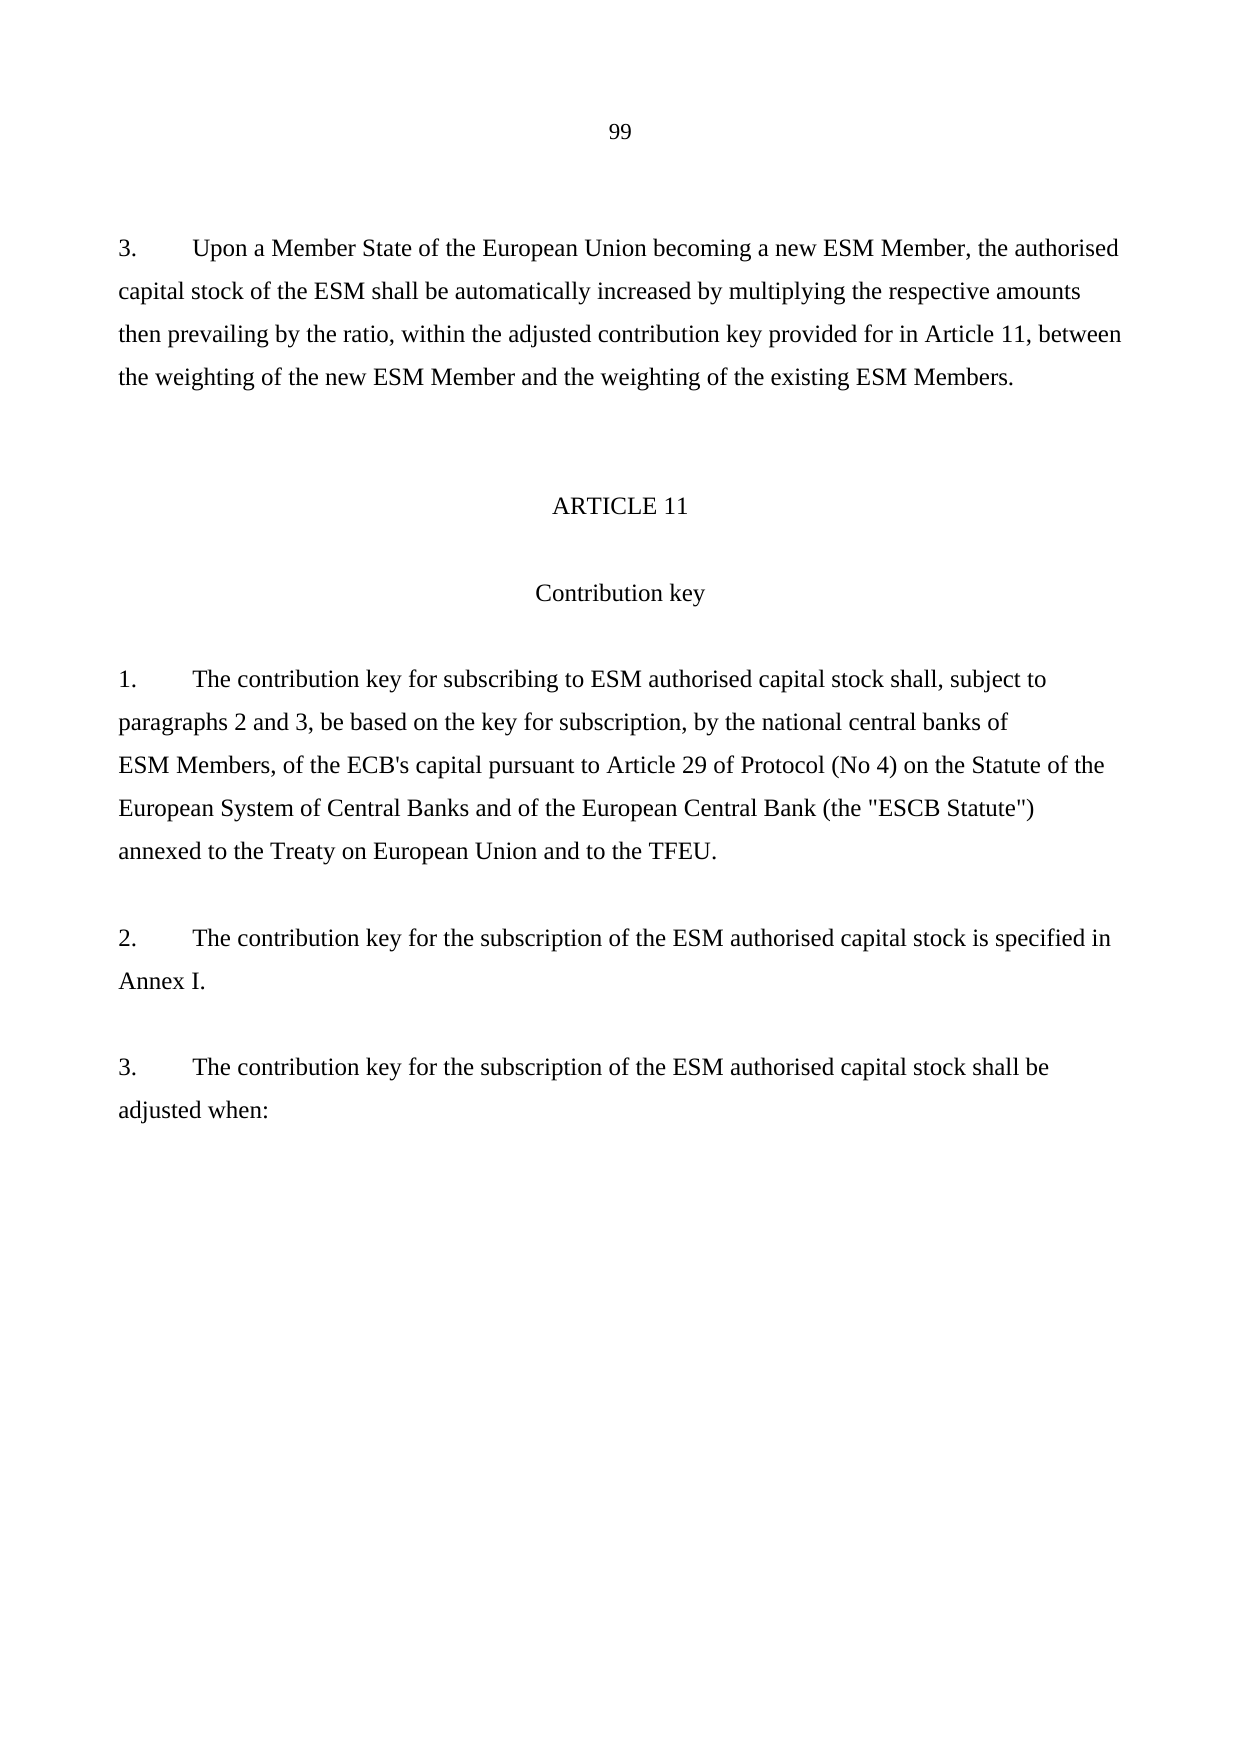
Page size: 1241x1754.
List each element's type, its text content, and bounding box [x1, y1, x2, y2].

text 2. The contribution key for the subscription of the ESM authorised capital stock is specified in Annex I. [118, 923, 1122, 994]
text 1. The contribution key for subscribing to ESM authorised capital stock shall, subject to paragraphs 2 and 3, be based on the key for subscription, by the national central banks of ESM Members, of the ECB's capital pursuant to Article 29 of Protocol (No 4) on the Statute of the European System of Central Banks and of the European Central Bank (the "ESCB Statute") annexed to the Treaty on European Union and to the TFEU. [118, 664, 1122, 865]
text 3. The contribution key for the subscription of the ESM authorised capital stock shall be adjusted when: [118, 1052, 1122, 1124]
text ARTICLE 11 [118, 491, 1122, 520]
text 3. Upon a Member State of the European Union becoming a new ESM Member, the authorised capital stock of the ESM shall be automatically increased by multiplying the respective amounts then prevailing by the ratio, within the adjusted contribution key provided for in Article 11, between the weighting of the new ESM Member and the weighting of the existing ESM Members. [118, 233, 1122, 391]
text Contribution key [118, 578, 1122, 606]
